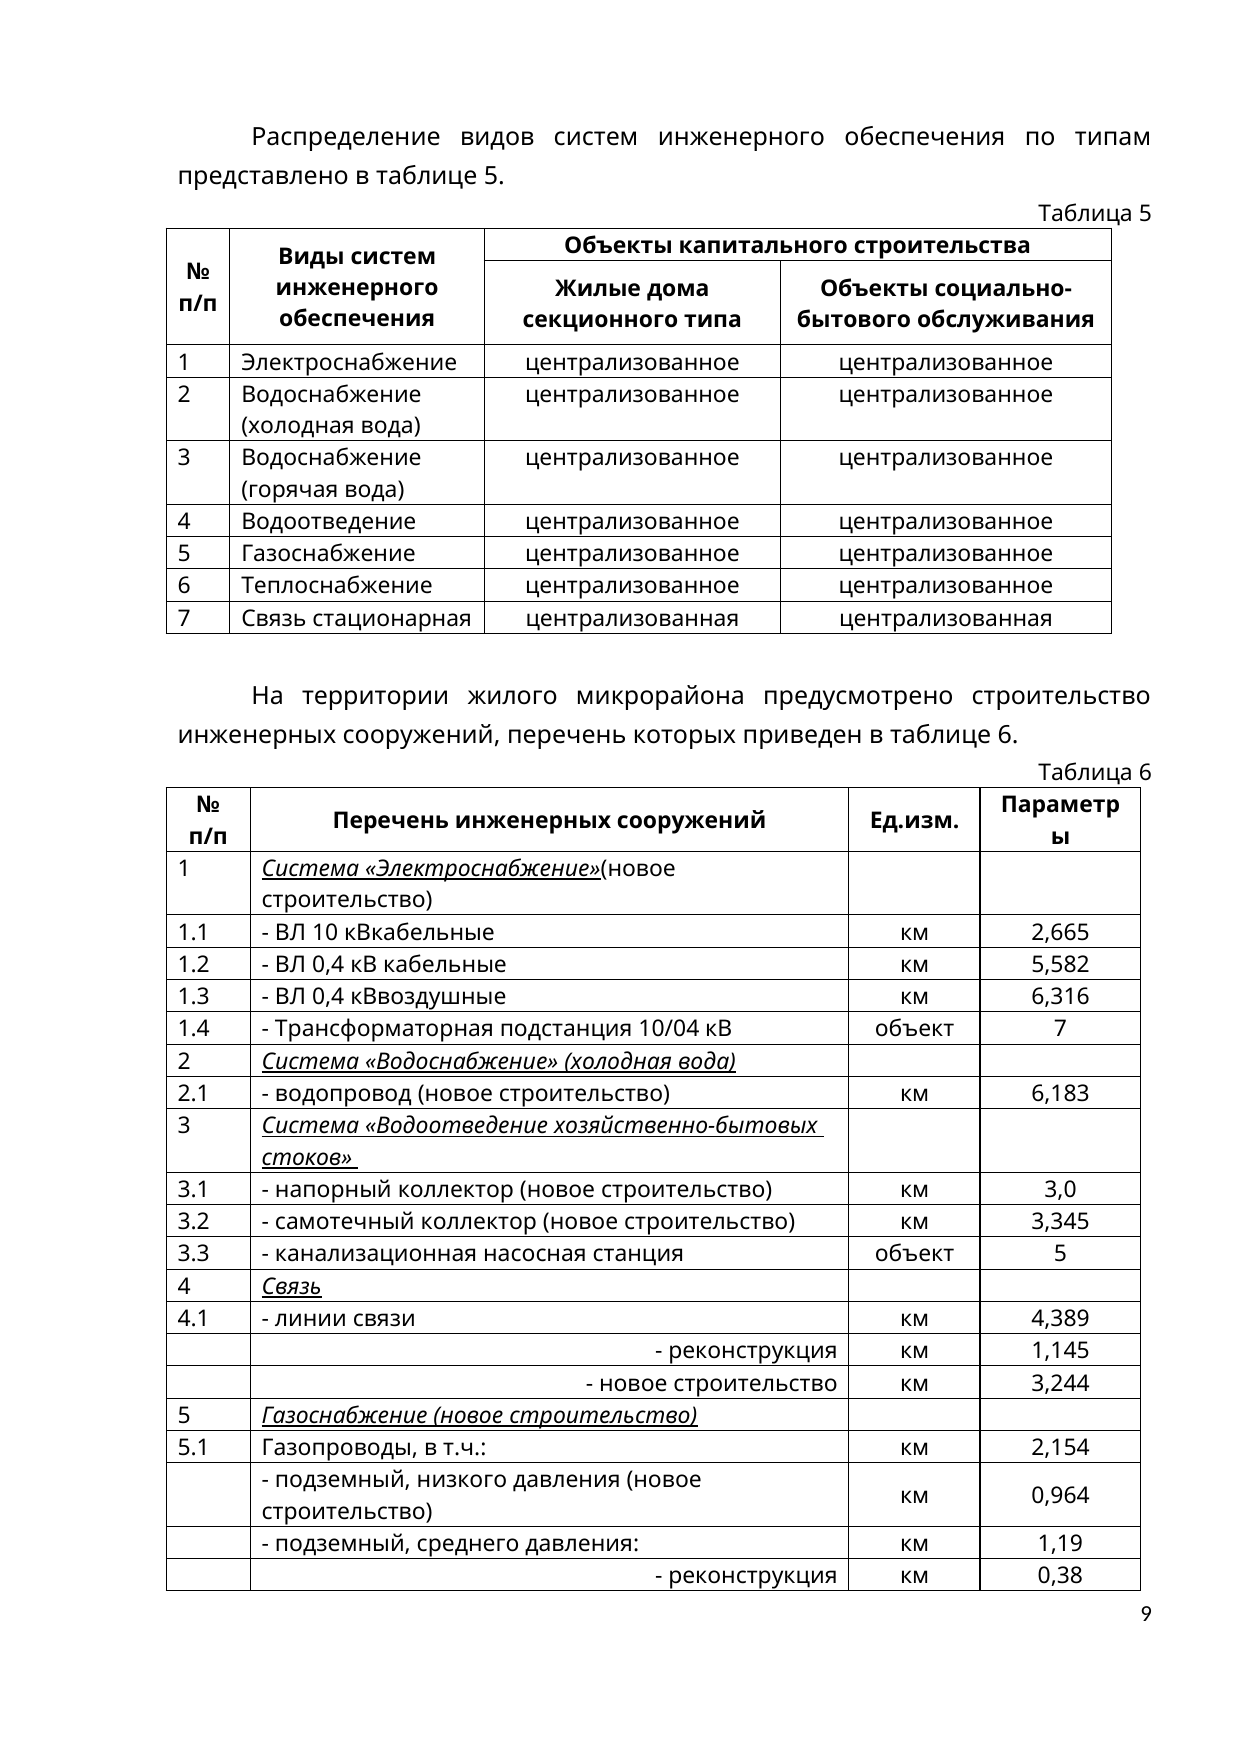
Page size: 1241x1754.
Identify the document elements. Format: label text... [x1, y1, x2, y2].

table_cell - самотечный коллектор (новое строительство) [251, 1205, 848, 1236]
table_cell км [849, 1431, 979, 1462]
table_cell 1,19 [981, 1527, 1140, 1558]
table_cell км [849, 1205, 979, 1236]
table_cell 5 [167, 1399, 250, 1430]
table_cell 4 [167, 1270, 250, 1301]
table_cell 6,316 [981, 980, 1140, 1011]
table_cell 3 [167, 441, 229, 504]
table_cell Связь [251, 1270, 848, 1301]
table_header Ед.изм. [849, 788, 979, 851]
table_cell 3 [167, 1109, 250, 1172]
table_cell км [849, 1559, 979, 1590]
table_header Виды систем инженерного обеспечения [230, 229, 484, 344]
table_cell 1.1 [167, 915, 250, 947]
text Таблица 5 [177, 196, 1152, 228]
table_header Объекты капитального строительства [485, 229, 1111, 260]
table_cell км [849, 915, 979, 947]
table_header Параметры [981, 788, 1140, 851]
text Таблица 6 [177, 756, 1152, 787]
table_cell Жилые дома секционного типа [485, 261, 780, 344]
table_cell централизованное [781, 505, 1111, 536]
table_cell централизованное [485, 345, 780, 377]
table_cell 2,665 [981, 915, 1140, 947]
table_cell 2,154 [981, 1431, 1140, 1462]
table_cell [849, 1270, 979, 1301]
table_cell Система «Водоснабжение» (холодная вода) [251, 1045, 848, 1076]
table_cell 2 [167, 1045, 250, 1076]
table_cell 1 [167, 345, 229, 377]
table_cell 5,582 [981, 948, 1140, 979]
table_cell - ВЛ 0,4 кВ кабельные [251, 948, 848, 979]
table_cell 3.1 [167, 1173, 250, 1204]
table_cell 3.3 [167, 1237, 250, 1268]
table_cell 5.1 [167, 1431, 250, 1462]
text Распределение видов систем инженерного обеспечения по типам представлено в таблице 5. [177, 118, 1152, 191]
table_cell 2 [167, 378, 229, 440]
table_cell км [849, 1366, 979, 1398]
table_cell - водопровод (новое строительство) [251, 1077, 848, 1108]
table_cell км [849, 1463, 979, 1526]
table_cell объект [849, 1012, 979, 1043]
table_cell 1,145 [981, 1334, 1140, 1365]
table_cell км [849, 1527, 979, 1558]
table_cell Объекты социально-бытового обслуживания [781, 261, 1111, 344]
table_cell - Трансформаторная подстанция 10/04 кВ [251, 1012, 848, 1043]
table_cell 1 [167, 852, 250, 914]
table_cell [849, 852, 979, 914]
table_cell Газоснабжение (новое строительство) [251, 1399, 848, 1430]
table_cell 3,345 [981, 1205, 1140, 1236]
table_cell 0,38 [981, 1559, 1140, 1590]
table_cell централизованное [485, 378, 780, 440]
table_cell [167, 1366, 250, 1398]
table_cell км [849, 1302, 979, 1333]
table_cell централизованное [781, 345, 1111, 377]
table_cell 3,244 [981, 1366, 1140, 1398]
table_cell - ВЛ 0,4 кВвоздушные [251, 980, 848, 1011]
table_cell км [849, 1334, 979, 1365]
table_cell Водоснабжение (холодная вода) [230, 378, 484, 440]
table_header № п/п [167, 788, 250, 851]
table_header Перечень инженерных сооружений [251, 788, 848, 851]
table_cell [981, 1045, 1140, 1076]
text На территории жилого микрорайона предусмотрено строительство инженерных сооружений, перечень которых приведен в таблице 6. [177, 678, 1152, 751]
table_cell - подземный, среднего давления: [251, 1527, 848, 1558]
table_cell 4,389 [981, 1302, 1140, 1333]
table_cell централизованная [781, 602, 1111, 633]
table_cell 6,183 [981, 1077, 1140, 1108]
table_cell [981, 852, 1140, 914]
table_cell [167, 1334, 250, 1365]
table_cell 2.1 [167, 1077, 250, 1108]
table_cell [849, 1109, 979, 1172]
table_cell объект [849, 1237, 979, 1268]
table_cell 3.2 [167, 1205, 250, 1236]
table_cell Система «Водоотведение хозяйственно-бытовых стоков» [251, 1109, 848, 1172]
table_cell км [849, 980, 979, 1011]
table_cell [849, 1399, 979, 1430]
table_cell - линии связи [251, 1302, 848, 1333]
table_cell км [849, 948, 979, 979]
table_cell [981, 1270, 1140, 1301]
table_header № п/п [167, 229, 229, 344]
table_cell [981, 1109, 1140, 1172]
table_cell [167, 1463, 250, 1526]
table_cell - ВЛ 10 кВкабельные [251, 915, 848, 947]
table_cell централизованное [781, 441, 1111, 504]
table_cell [167, 1559, 250, 1590]
table_cell [981, 1399, 1140, 1430]
table_cell Водоснабжение (горячая вода) [230, 441, 484, 504]
table_cell - подземный, низкого давления (новое строительство) [251, 1463, 848, 1526]
table_cell централизованная [485, 602, 780, 633]
table_cell 3,0 [981, 1173, 1140, 1204]
table_cell 5 [981, 1237, 1140, 1268]
table_cell [167, 1527, 250, 1558]
table_cell км [849, 1077, 979, 1108]
table_cell 1.4 [167, 1012, 250, 1043]
table_cell 4 [167, 505, 229, 536]
table_cell централизованное [485, 441, 780, 504]
table_cell 5 [167, 537, 229, 568]
table_cell - новое строительство [251, 1366, 848, 1398]
table_cell Связь стационарная [230, 602, 484, 633]
table_cell централизованное [781, 537, 1111, 568]
table_cell - канализационная насосная станция [251, 1237, 848, 1268]
table_cell Теплоснабжение [230, 569, 484, 601]
table_cell 1.2 [167, 948, 250, 979]
table_cell централизованное [781, 378, 1111, 440]
table_cell 6 [167, 569, 229, 601]
table_cell централизованное [781, 569, 1111, 601]
table_cell централизованное [485, 537, 780, 568]
table_cell 1.3 [167, 980, 250, 1011]
table_cell 7 [981, 1012, 1140, 1043]
table_cell - реконструкция [251, 1559, 848, 1590]
table_cell - напорный коллектор (новое строительство) [251, 1173, 848, 1204]
table_cell 0,964 [981, 1463, 1140, 1526]
table_cell Электроснабжение [230, 345, 484, 377]
table_cell 7 [167, 602, 229, 633]
table_cell централизованное [485, 569, 780, 601]
table_cell Газопроводы, в т.ч.: [251, 1431, 848, 1462]
table_cell Система «Электроснабжение»(новое строительство) [251, 852, 848, 914]
table_cell централизованное [485, 505, 780, 536]
table_cell км [849, 1173, 979, 1204]
table_cell Водоотведение [230, 505, 484, 536]
table_cell Газоснабжение [230, 537, 484, 568]
table_cell [849, 1045, 979, 1076]
table_cell 4.1 [167, 1302, 250, 1333]
table_cell - реконструкция [251, 1334, 848, 1365]
